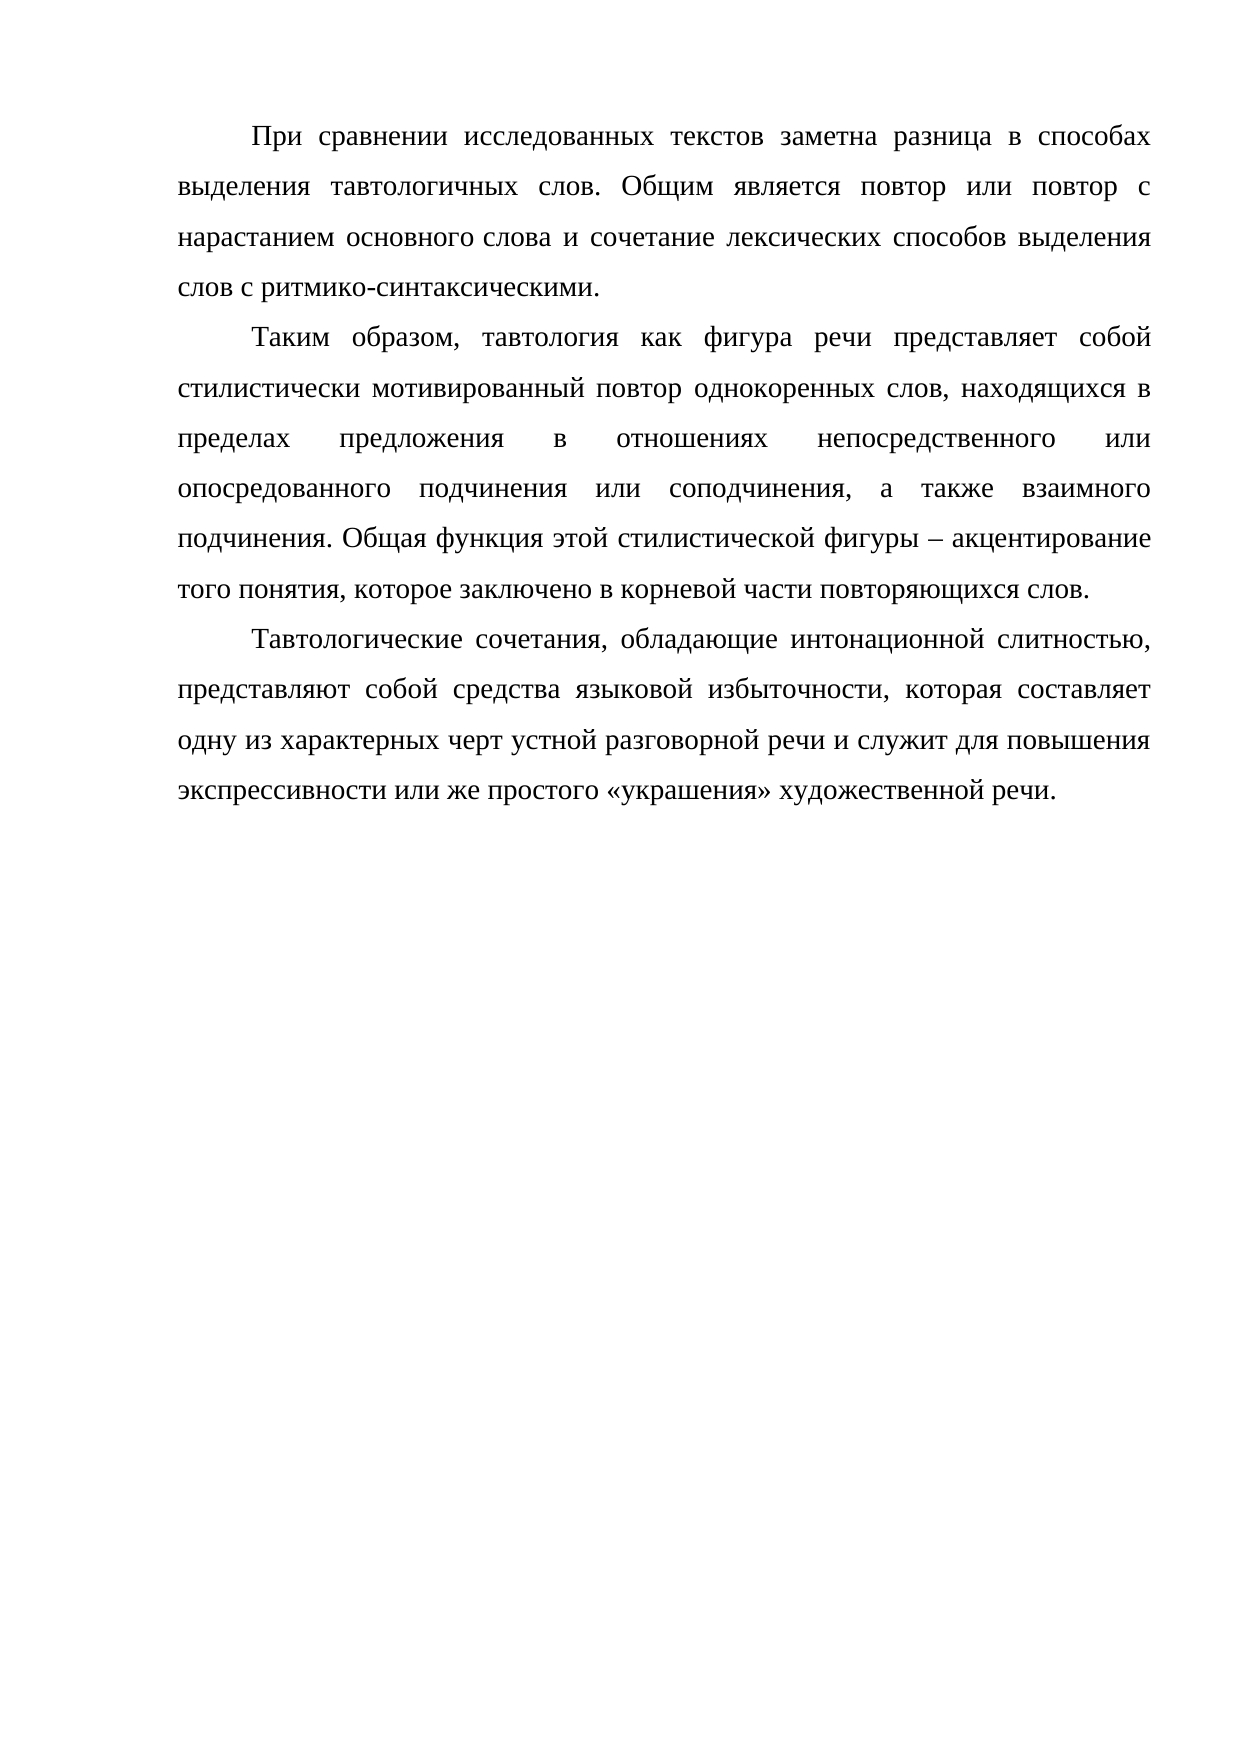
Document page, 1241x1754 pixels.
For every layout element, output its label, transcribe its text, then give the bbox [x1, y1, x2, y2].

text При сравнении исследованных текстов заметна разница в способах выделения тавтологичных слов. Общим является повтор или повтор с нарастанием основного слова и сочетание лексических способов выделения слов с ритмико-синтаксическими. [177, 118, 1152, 303]
text Таким образом, тавтология как фигура речи представляет собой стилистически мотивированный повтор однокоренных слов, находящихся в пределах предложения в отношениях непосредственного или опосредованного подчинения или соподчинения, а также взаимного подчинения. Общая функция этой стилистической фигуры – акцентирование того понятия, которое заключено в корневой части повторяющихся слов. [177, 319, 1152, 604]
text Тавтологические сочетания, обладающие интонационной слитностью, представляют собой средства языковой избыточности, которая составляет одну из характерных черт устной разговорной речи и служит для повышения экспрессивности или же простого «украшения» художественной речи. [177, 621, 1152, 806]
